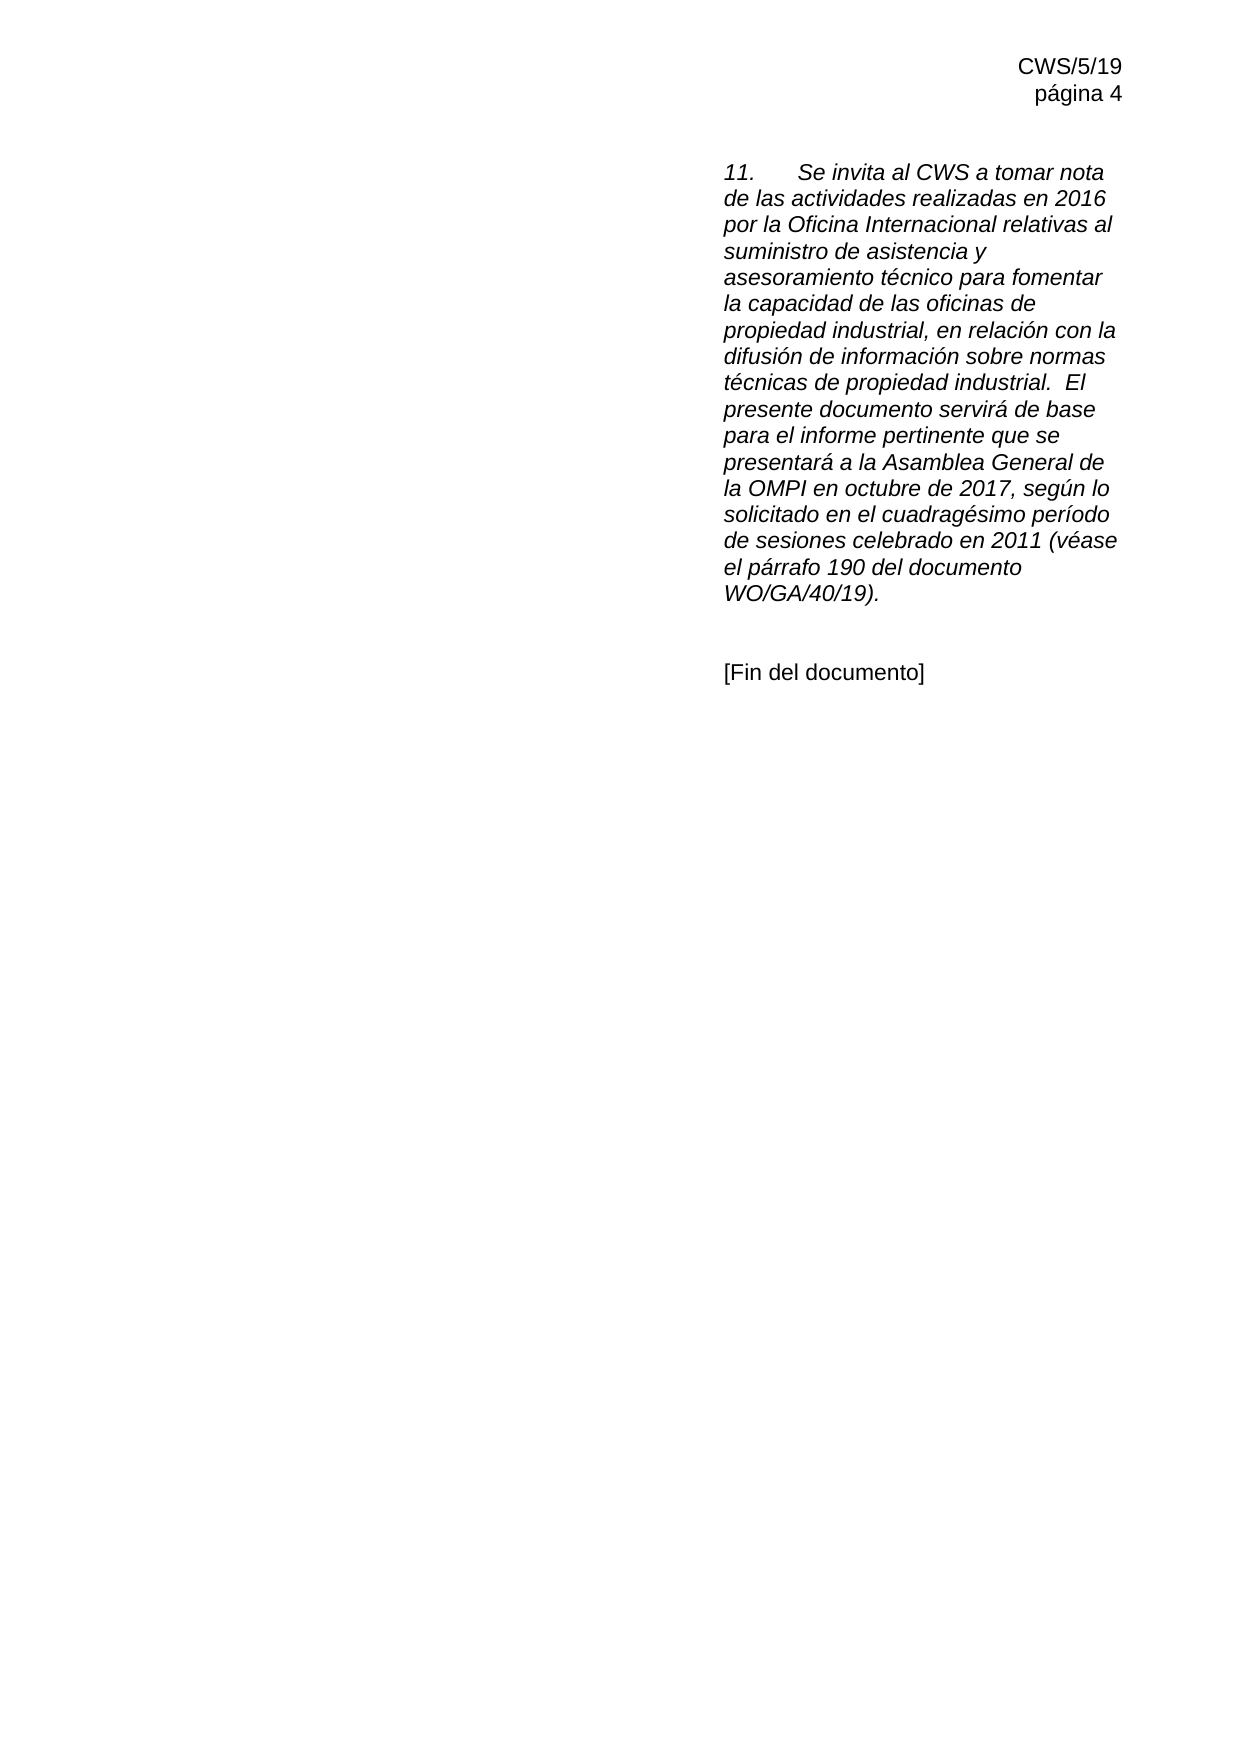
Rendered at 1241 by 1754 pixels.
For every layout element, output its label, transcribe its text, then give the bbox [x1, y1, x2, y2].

text Se invita al CWS a tomar nota de las actividades realizadas en 2016 por la Oficina Internacional relativas al suministro de asistencia y asesoramiento técnico para fomentar la capacidad de las oficinas de propiedad industrial, en relación con la difusión de información sobre normas técnicas de propiedad industrial. El presente documento servirá de base para el informe pertinente que se presentará a la Asamblea General de la OMPI en octubre de 2017, según lo solicitado en el cuadragésimo período de sesiones celebrado en 2011 (véase el párrafo 190 del documento WO/GA/40/19). [724, 158, 1122, 607]
text [Fin del documento] [724, 659, 1122, 686]
